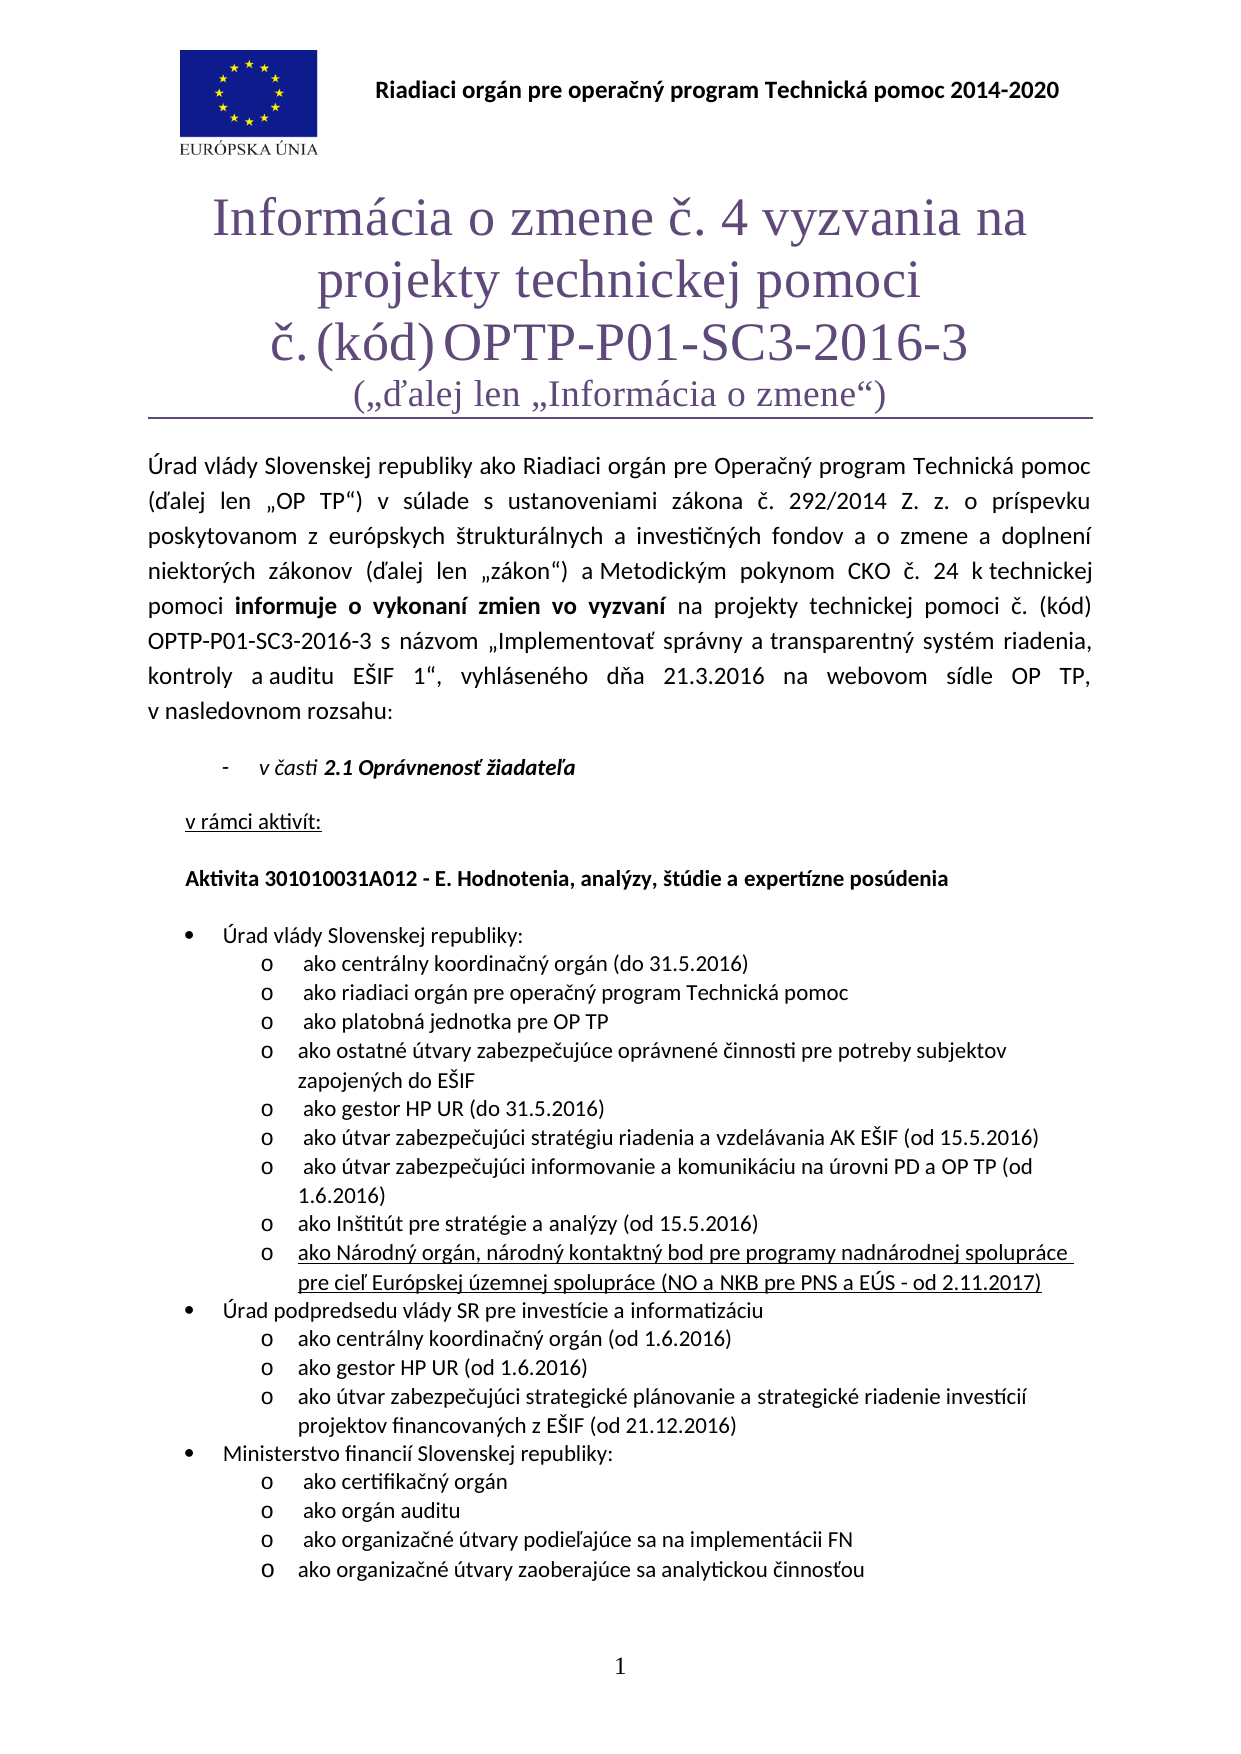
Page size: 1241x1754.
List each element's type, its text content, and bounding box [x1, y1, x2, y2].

list ako útvar zabezpečujúci strategické plánovanie a strategické riadenie investícií projektov financovaných z EŠIF (od 21.12.2016) [260, 1382, 1093, 1439]
text Úrad vlády Slovenskej republiky ako Riadiaci orgán pre Operačný program Technická pomoc (ďalej len „OP TP“) v súlade s ustanoveniami zákona č. 292/2014 Z. z. o príspevku poskytovanom z európskych štrukturálnych a investičných fondov a o zmene a doplnení niektorých zákonov (ďalej len „zákon“) a Metodickým pokynom CKO č. 24 k technickej pomoci informuje o vykonaní zmien vo vyzvaní na projekty technickej pomoci č. (kód) OPTP-P01-SC3-2016-3 s názvom „Implementovať správny a transparentný systém riadenia, kontroly a auditu EŠIF 1“, vyhláseného dňa 21.3.2016 na webovom sídle OP TP, v nasledovnom rozsahu: [148, 450, 1093, 726]
list ako útvar zabezpečujúci stratégiu riadenia a vzdelávania AK EŠIF (od 15.5.2016) [260, 1123, 1093, 1152]
list ako ostatné útvary zabezpečujúce oprávnené činnosti pre potreby subjektov zapojených do EŠIF [260, 1037, 1093, 1094]
list ako Národný orgán, národný kontaktný bod pre programy nadnárodnej spolupráce pre cieľ Európskej územnej spolupráce (NO a NKB pre PNS a EÚS - od 2.11.2017) [260, 1238, 1093, 1296]
list v časti 2.1 Oprávnenosť žiadateľa [221, 751, 1093, 782]
title Informácia o zmene č. 4 vyzvania na projekty technickej pomoci č. (kód) OPTP-P01-SC3-2016-3 [148, 161, 1093, 372]
title („ďalej len „Informácia o zmene“) [148, 372, 1093, 417]
text Aktivita 301010031A012 - E. Hodnotenia, analýzy, štúdie a expertízne posúdenia [148, 864, 1093, 892]
list ako orgán auditu [260, 1496, 1093, 1526]
text v rámci aktivít: [148, 807, 1093, 835]
list ako útvar zabezpečujúci informovanie a komunikáciu na úrovni PD a OP TP (od 1.6.2016) [260, 1152, 1093, 1209]
list ako centrálny koordinačný orgán (od 1.6.2016) [260, 1324, 1093, 1353]
list Úrad vlády Slovenskej republiky: [185, 921, 1093, 949]
picture [179, 50, 318, 155]
list ako organizačné útvary podieľajúce sa na implementácii FN [260, 1526, 1093, 1555]
list Ministerstvo financií Slovenskej republiky: [185, 1439, 1093, 1467]
list ako certifikačný orgán [260, 1467, 1093, 1496]
list ako platobná jednotka pre OP TP [260, 1007, 1093, 1037]
list ako organizačné útvary zaoberajúce sa analytickou činnosťou [260, 1555, 1093, 1584]
list ako Inštitút pre stratégie a analýzy (od 15.5.2016) [260, 1209, 1093, 1238]
list ako gestor HP UR (od 1.6.2016) [260, 1353, 1093, 1382]
list ako gestor HP UR (do 31.5.2016) [260, 1094, 1093, 1123]
list ako centrálny koordinačný orgán (do 31.5.2016) [260, 949, 1093, 978]
list Úrad podpredsedu vlády SR pre investície a informatizáciu [185, 1296, 1093, 1324]
list ako riadiaci orgán pre operačný program Technická pomoc [260, 978, 1093, 1007]
